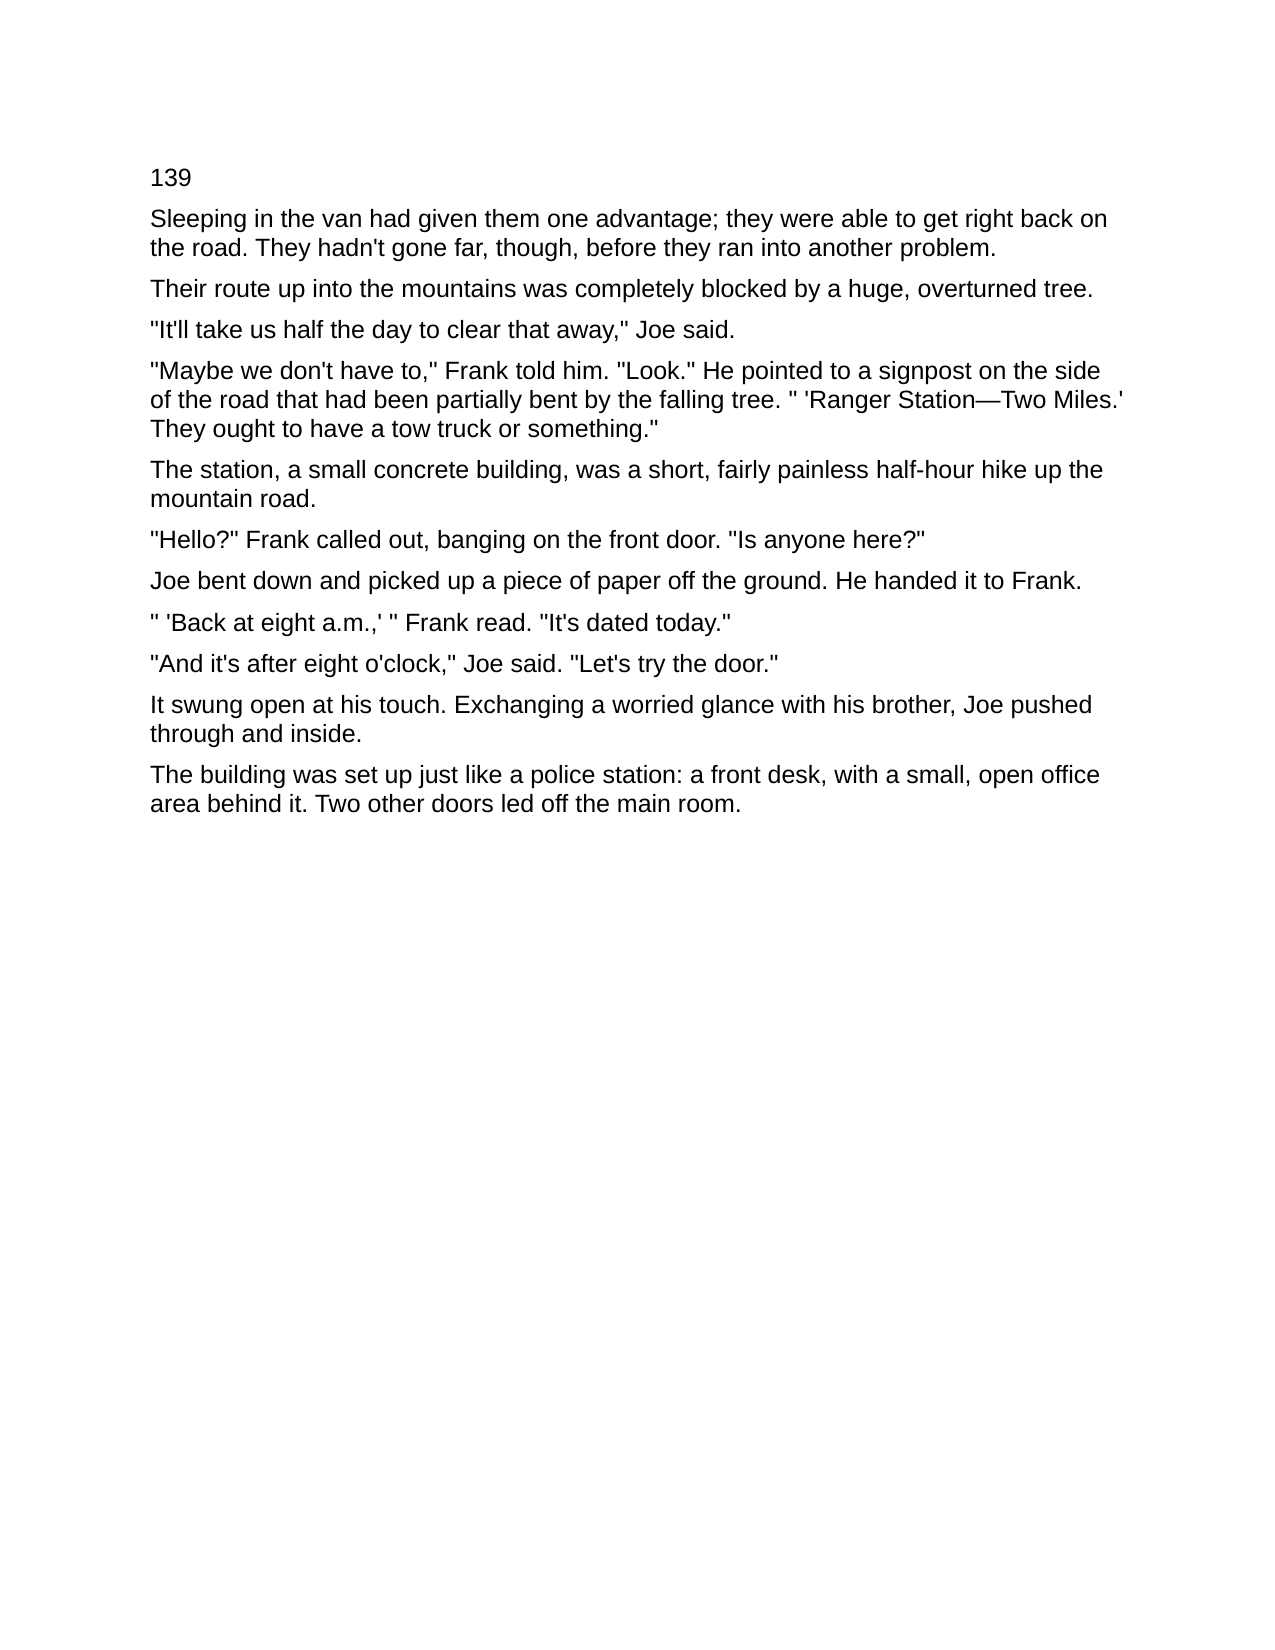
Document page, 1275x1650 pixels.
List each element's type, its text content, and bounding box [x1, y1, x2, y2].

text Joe bent down and picked up a piece of paper off the ground. He handed it to Frank. [150, 566, 1125, 595]
text It swung open at his touch. Exchanging a worried glance with his brother, Joe pushed through and inside. [150, 690, 1125, 747]
text "It'll take us half the day to clear that away," Joe said. [150, 315, 1125, 344]
text "Hello?" Frank called out, banging on the front door. "Is anyone here?" [150, 525, 1125, 554]
text The building was set up just like a police station: a front desk, with a small, open office area behind it. Two other doors led off the main room. [150, 760, 1125, 817]
text The station, a small concrete building, was a short, fairly painless half-hour hike up the mountain road. [150, 455, 1125, 512]
text 139 [150, 162, 1125, 191]
text "And it's after eight o'clock," Joe said. "Let's try the door." [150, 649, 1125, 677]
text "Maybe we don't have to," Frank told him. "Look." He pointed to a signpost on the side of the road that had been partially bent by the falling tree. " 'Ranger Station—Two Miles.' They ought to have a tow truck or something." [150, 356, 1125, 442]
text " 'Back at eight a.m.,' " Frank read. "It's dated today." [150, 607, 1125, 636]
text Sleeping in the van had given them one advantage; they were able to get right back on the road. They hadn't gone far, though, before they ran into another problem. [150, 204, 1125, 261]
text Their route up into the mountains was completely blocked by a huge, overturned tree. [150, 274, 1125, 302]
